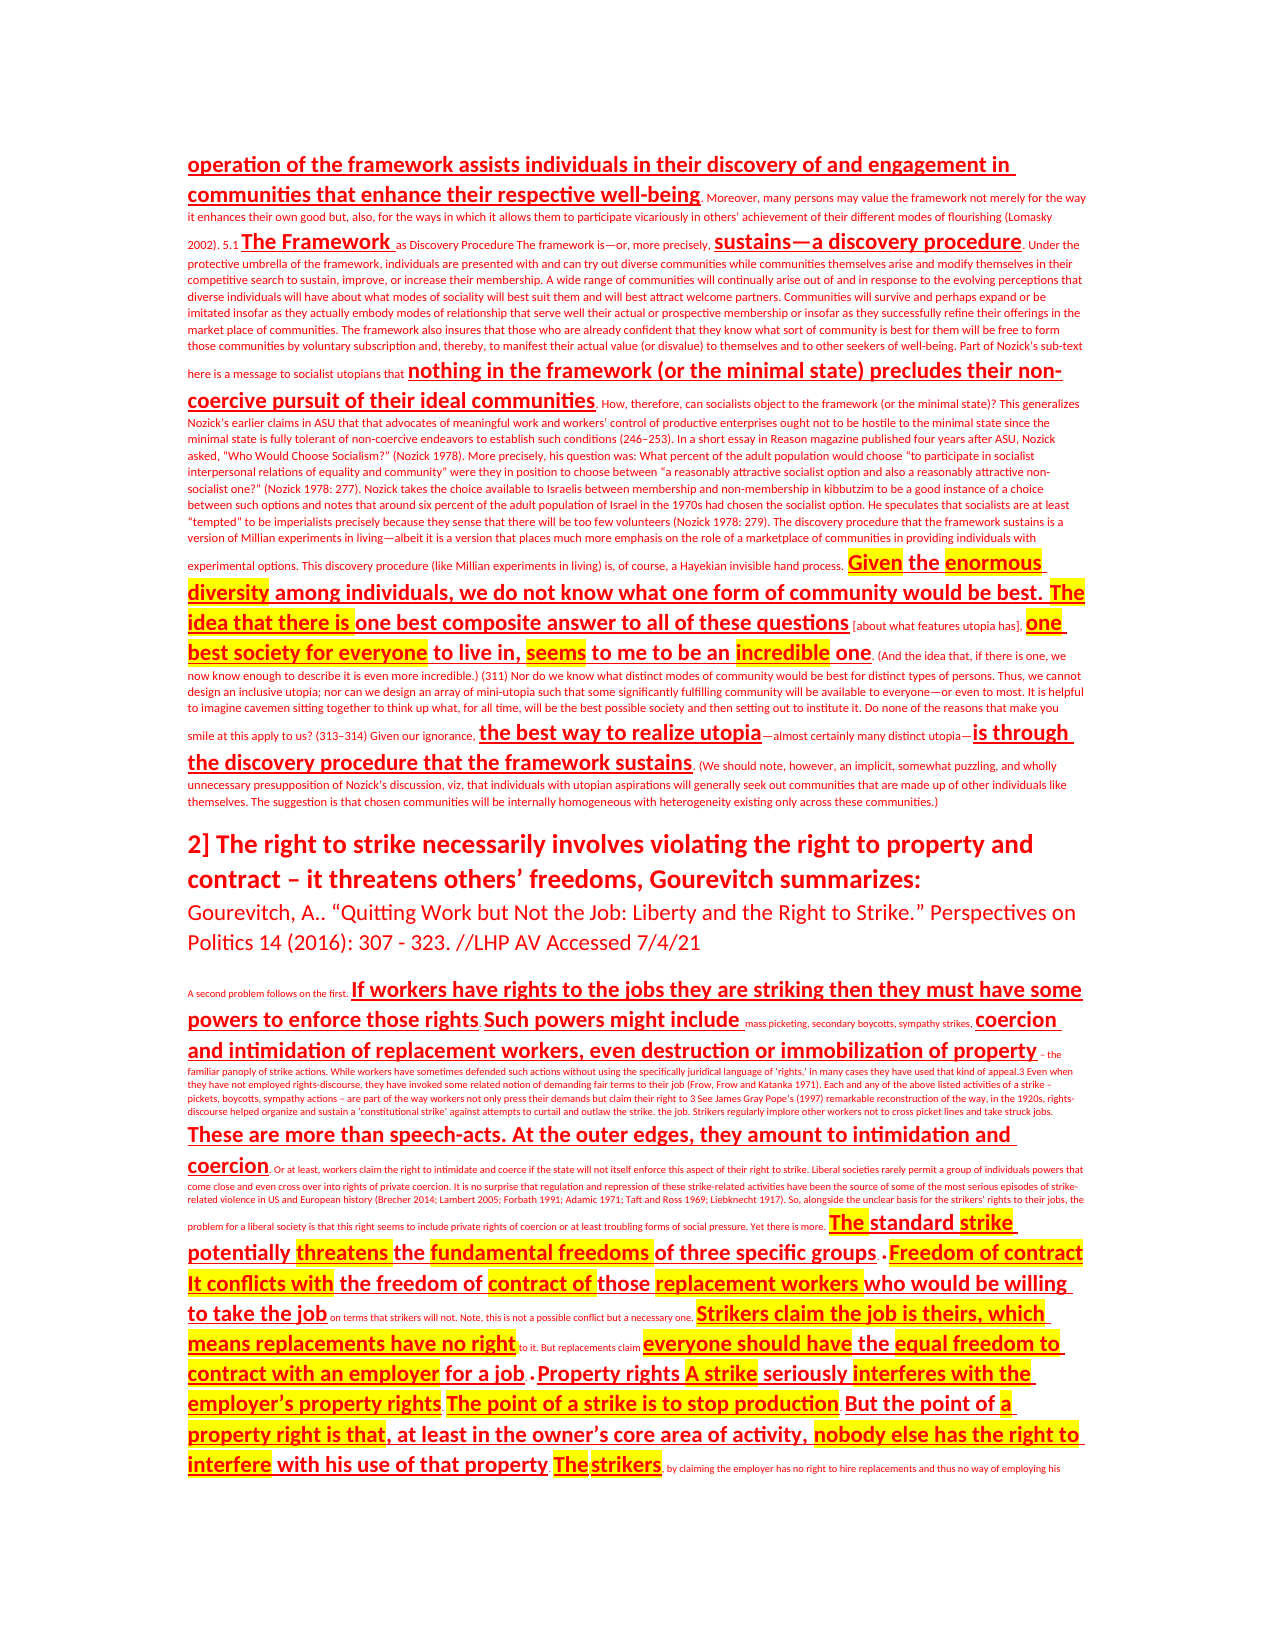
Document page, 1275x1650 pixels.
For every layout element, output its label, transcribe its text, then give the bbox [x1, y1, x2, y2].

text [187, 150, 1087, 809]
text Gourevitch, A.. “Quitting Work but Not the Job: Liberty and the Right to Strike.” Perspectives on Politics 14 (2016): 307 - 323. //LHP AV Accessed 7/4/21 [187, 898, 1087, 957]
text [187, 975, 1087, 1478]
subtitle 2] The right to strike necessarily involves violating the right to property and contract – it threatens others’ freedoms, Gourevitch summarizes: [187, 827, 1087, 896]
